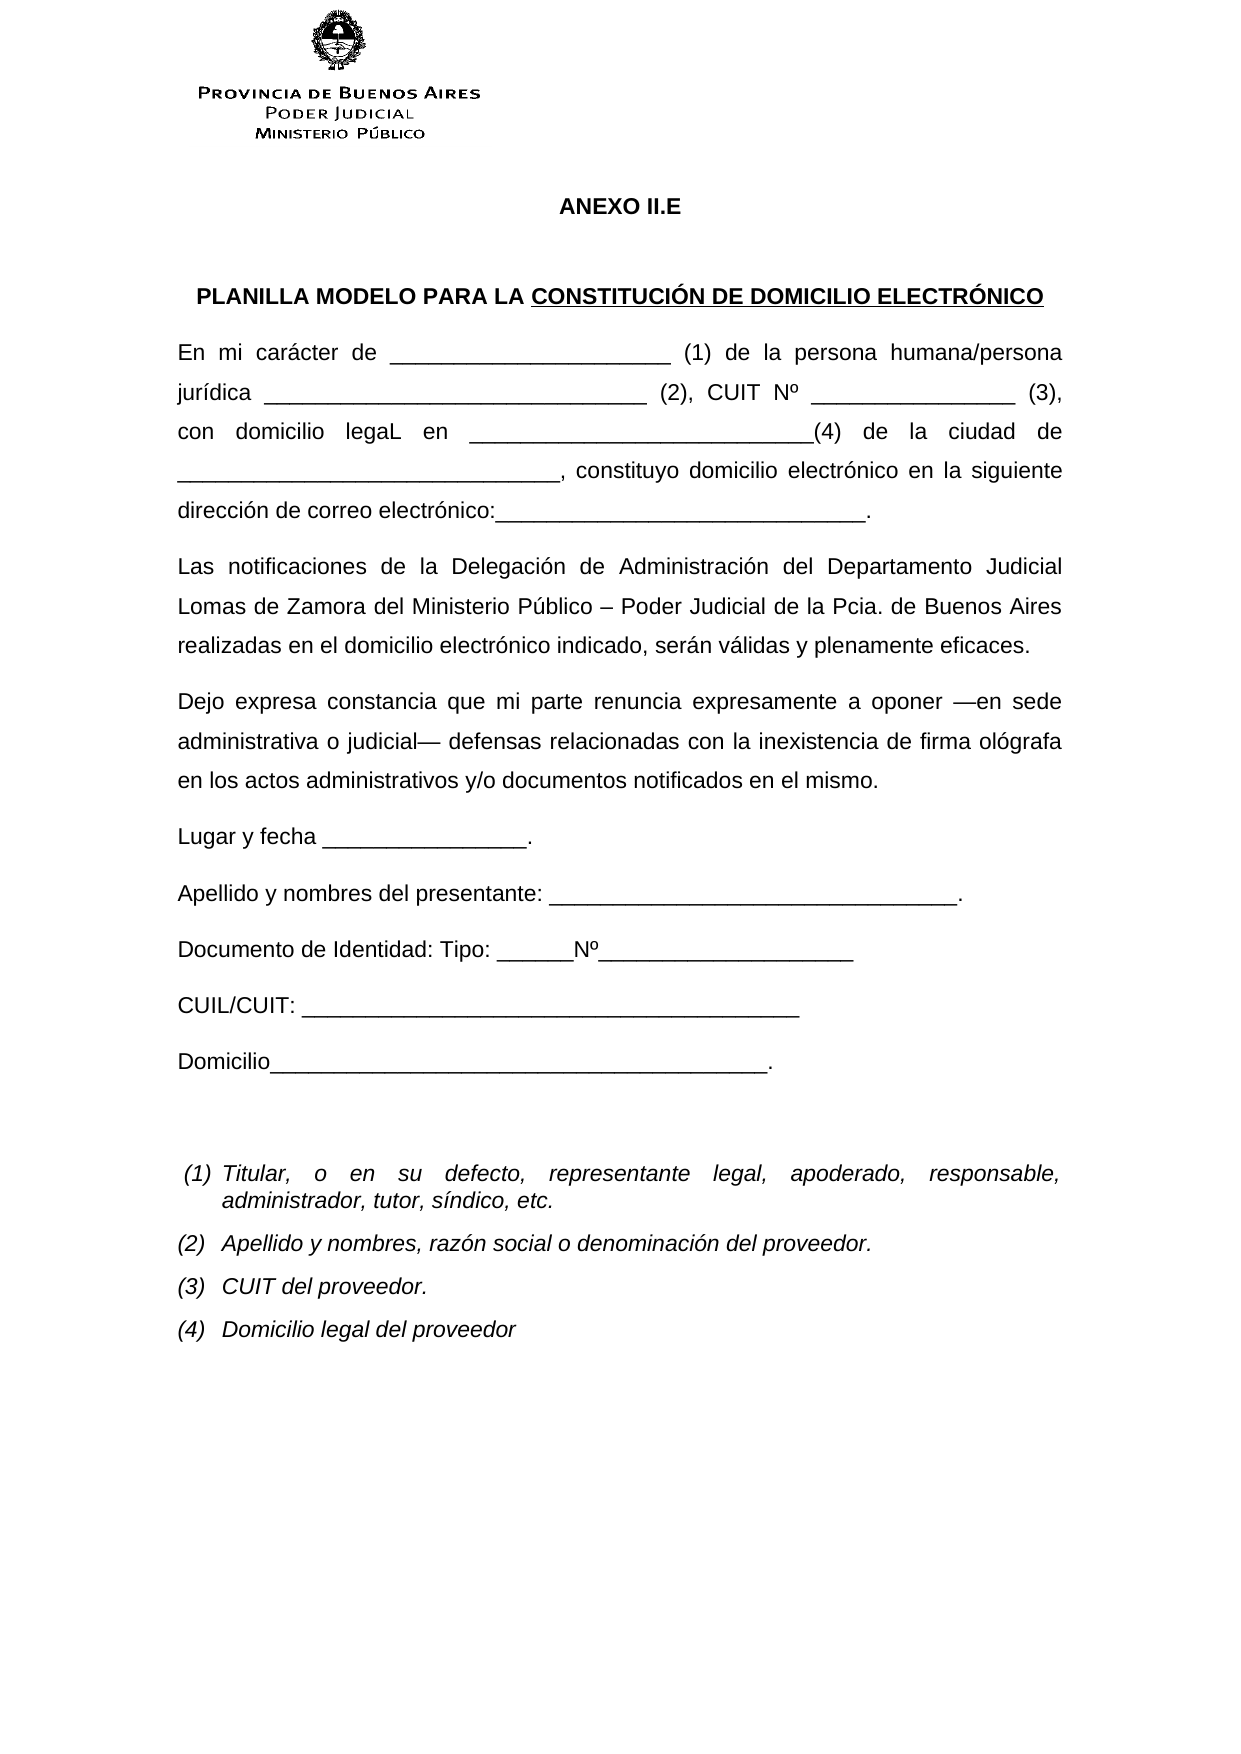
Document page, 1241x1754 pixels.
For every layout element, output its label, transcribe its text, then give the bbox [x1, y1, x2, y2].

text ANEXO II.E [177, 193, 1063, 219]
text (4) Domicilio legal del proveedor [177, 1316, 1063, 1342]
text Dejo expresa constancia que mi parte renuncia expresamente a oponer —en sede administrativa o judicial— defensas relacionadas con la inexistencia de firma ológrafa en los actos administrativos y/o documentos notificados en el mismo. [177, 688, 1063, 793]
text Apellido y nombres del presentante: ________________________________. [177, 879, 1063, 906]
text (2) Apellido y nombres, razón social o denominación del proveedor. [177, 1229, 1063, 1256]
text Documento de Identidad: Tipo: ______Nº____________________ [177, 936, 1063, 962]
text CUIL/CUIT: _______________________________________ [177, 992, 1063, 1018]
text PLANILLA MODELO PARA LA CONSTITUCIÓN DE DOMICILIO ELECTRÓNICO [177, 283, 1063, 309]
text (3) CUIT del proveedor. [177, 1273, 1063, 1299]
text En mi carácter de ______________________ (1) de la persona humana/persona jurídica ______________________________ (2), CUIT Nº ________________ (3), con domicilio legaL en ___________________________(4) de la ciudad de ______________________________, constituyo domicilio electrónico en la siguiente dirección de correo electrónico:_____________________________. [177, 339, 1063, 523]
text Domicilio_______________________________________. [177, 1048, 1063, 1074]
text Lugar y fecha ________________. [177, 823, 1063, 850]
text (1) Titular, o en su defecto, representante legal, apoderado, responsable, administrador, tutor, síndico, etc. [177, 1160, 1063, 1213]
text Las notificaciones de la Delegación de Administración del Departamento Judicial Lomas de Zamora del Ministerio Público – Poder Judicial de la Pcia. de Buenos Aires realizadas en el domicilio electrónico indicado, serán válidas y plenamente eficaces. [177, 553, 1063, 658]
